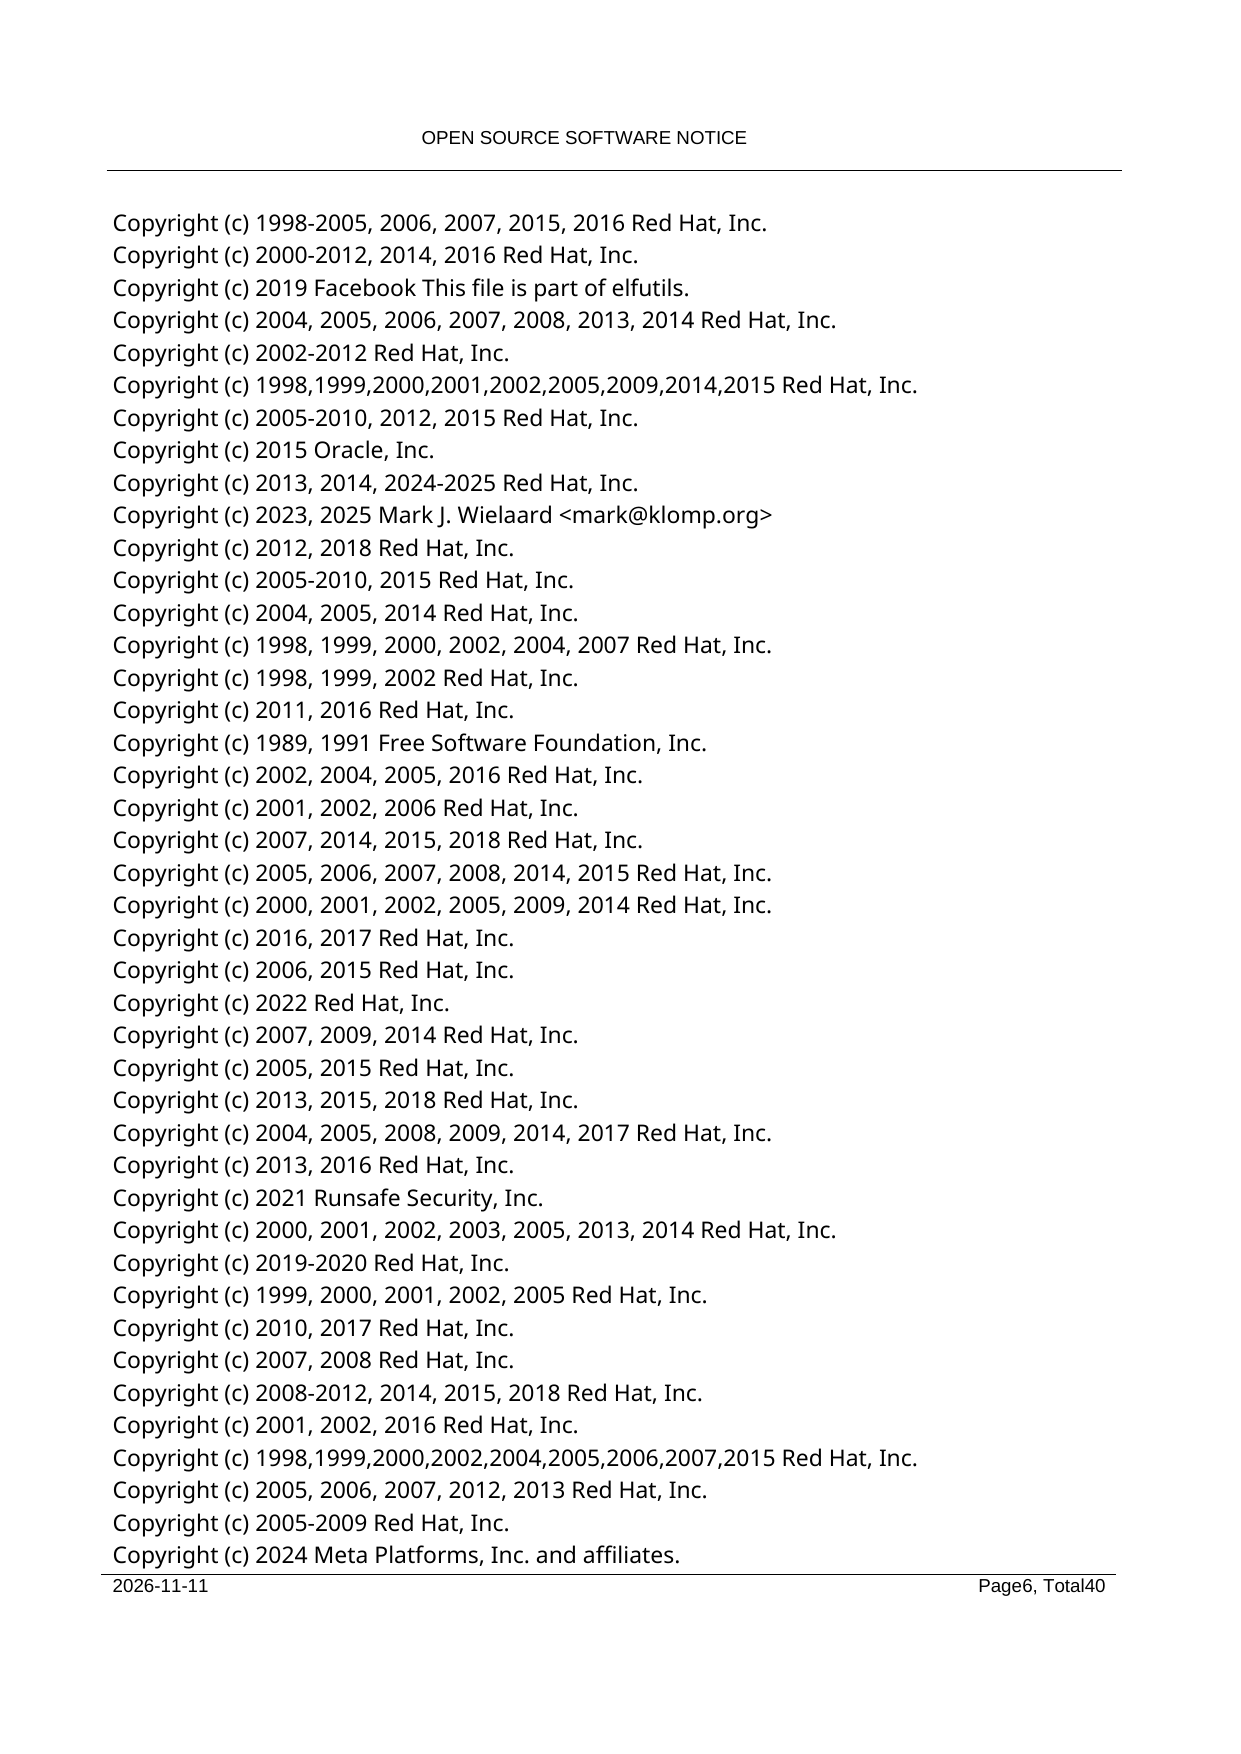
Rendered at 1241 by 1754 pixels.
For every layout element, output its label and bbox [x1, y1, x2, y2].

text [112, 206, 1128, 1571]
